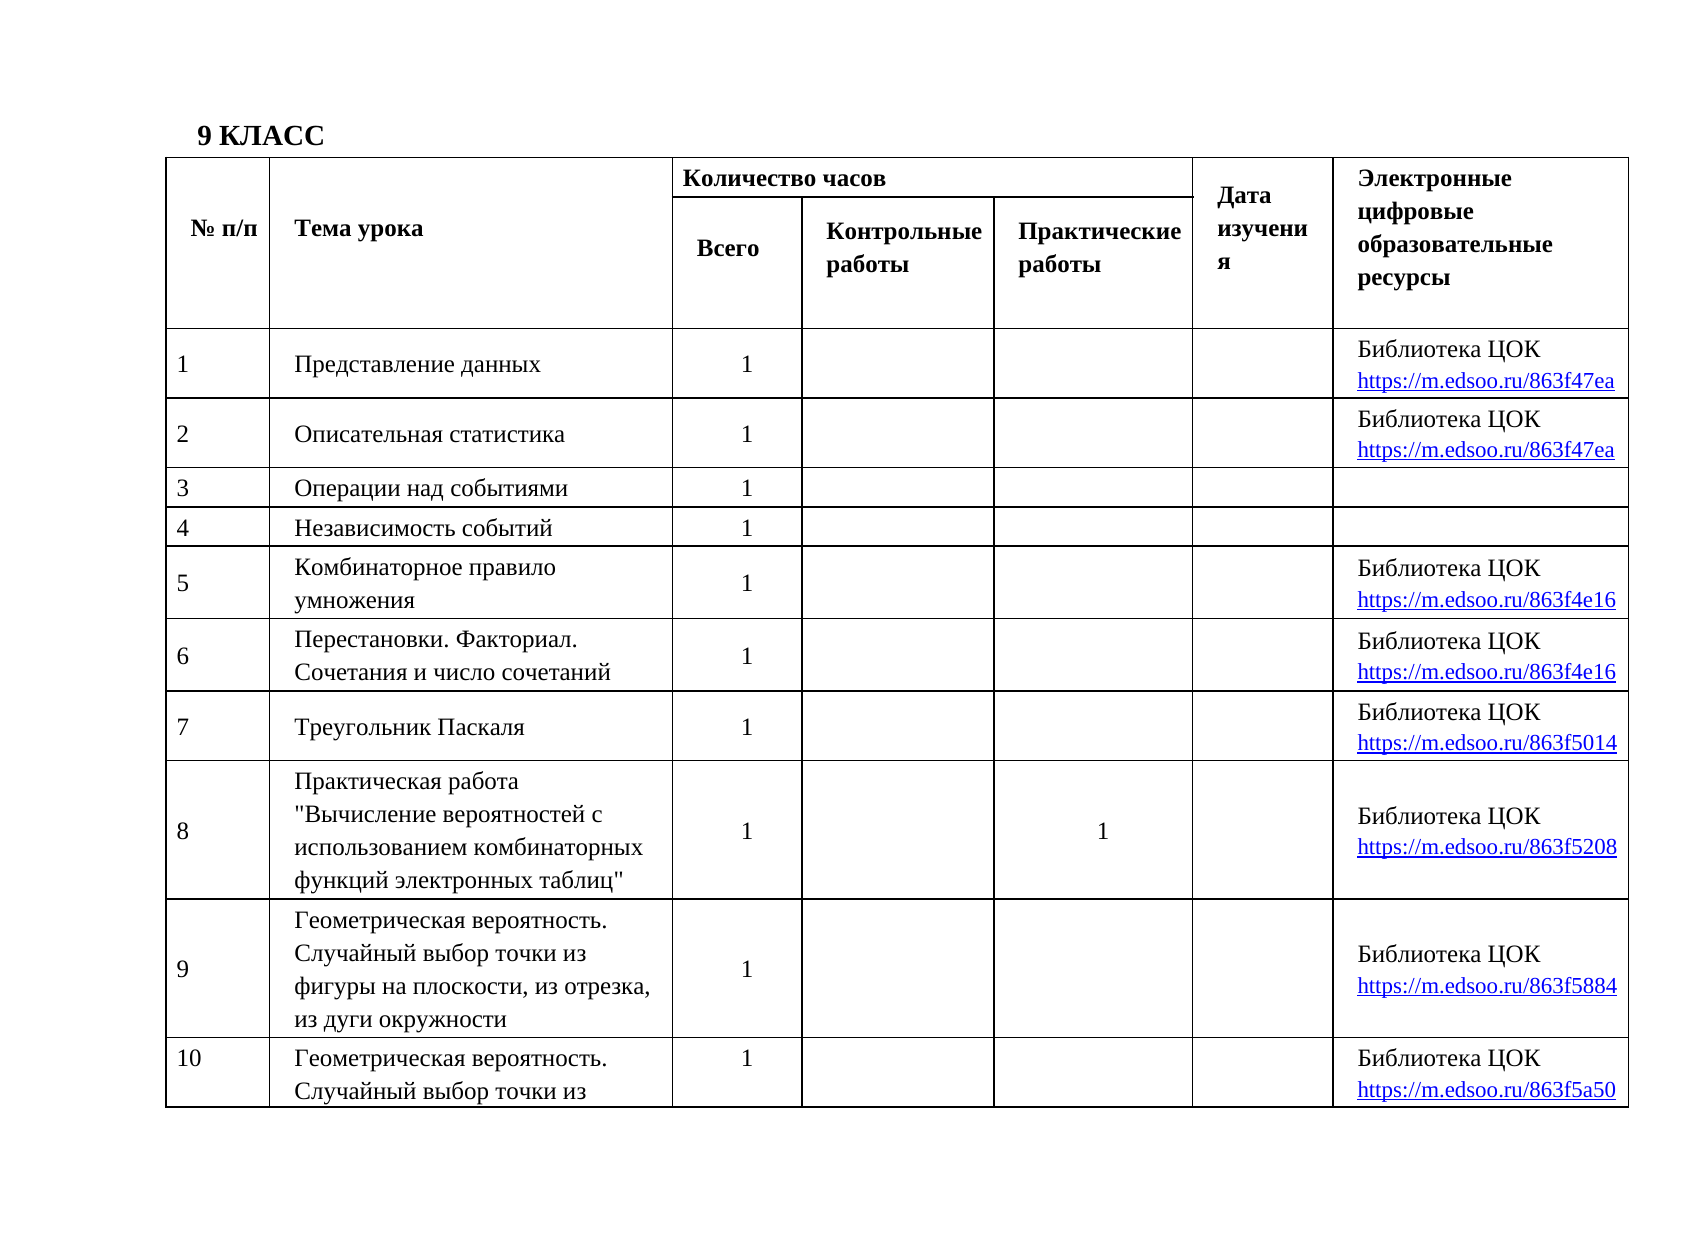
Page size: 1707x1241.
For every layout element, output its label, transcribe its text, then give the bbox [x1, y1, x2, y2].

table_cell [803, 900, 993, 1037]
table_cell Библиотека ЦОК https://m.edsoo.ru/863f47ea [1334, 329, 1628, 397]
table_cell Библиотека ЦОК https://m.edsoo.ru/863f4e16 [1334, 619, 1628, 690]
table_cell 1 [673, 508, 801, 545]
table_cell [995, 508, 1192, 545]
table_cell 4 [167, 508, 269, 545]
table_cell 1 [995, 761, 1192, 898]
table_cell Операции над событиями [270, 468, 672, 506]
table_cell [995, 692, 1192, 760]
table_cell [270, 900, 672, 1037]
table_cell [803, 1038, 993, 1106]
table_cell 3 [167, 468, 269, 506]
table_cell [995, 900, 1192, 1037]
table_cell 1 [673, 692, 801, 760]
table_cell 1 [673, 1038, 801, 1106]
table_cell 6 [167, 619, 269, 690]
table_cell 2 [167, 399, 269, 467]
table_header Количество часов [673, 158, 1192, 196]
table_cell Контрольные работы [803, 198, 993, 327]
table_cell Библиотека ЦОК https://m.edsoo.ru/863f5208 [1334, 761, 1628, 898]
table_cell [1193, 692, 1332, 760]
table_cell Описательная статистика [270, 399, 672, 467]
table_cell 1 [673, 468, 801, 506]
table_cell Библиотека ЦОК https://m.edsoo.ru/863f47ea [1334, 399, 1628, 467]
table_cell [803, 508, 993, 545]
table_cell [803, 399, 993, 467]
table_cell Всего [673, 198, 801, 327]
table_cell [803, 761, 993, 898]
table_cell [1193, 547, 1332, 618]
table_header № п/п [167, 158, 269, 327]
table_cell [1334, 508, 1628, 545]
table_cell [803, 619, 993, 690]
table_cell 1 [673, 761, 801, 898]
table_cell 1 [673, 619, 801, 690]
table_cell Треугольник Паскаля [270, 692, 672, 760]
table_cell 5 [167, 547, 269, 618]
table_cell [995, 468, 1192, 506]
table_cell Практическая работа "Вычисление вероятностей с использованием комбинаторных функций электронных таблиц" [270, 761, 672, 898]
table_cell Независимость событий [270, 508, 672, 545]
table_cell [1193, 619, 1332, 690]
table_cell 7 [167, 692, 269, 760]
table_cell 1 [673, 547, 801, 618]
table_cell [995, 399, 1192, 467]
table_cell 8 [167, 761, 269, 898]
table_cell [803, 692, 993, 760]
table_cell [1193, 508, 1332, 545]
table_header Дата изучения [1193, 158, 1332, 327]
table_cell Перестановки. Факториал. Сочетания и число сочетаний [270, 619, 672, 690]
table_cell [1193, 761, 1332, 898]
table_cell [803, 547, 993, 618]
table_cell [1193, 1038, 1332, 1106]
table_header Электронные цифровые образовательные ресурсы [1334, 158, 1628, 327]
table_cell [1334, 1038, 1628, 1106]
table_cell Практические работы [995, 198, 1192, 327]
text 9 КЛАСС [190, 118, 1618, 152]
table_cell [995, 619, 1192, 690]
table_cell Комбинаторное правило умножения [270, 547, 672, 618]
table_cell [995, 1038, 1192, 1106]
table_cell 10 [167, 1038, 269, 1106]
table_cell [1193, 329, 1332, 397]
table_cell Библиотека ЦОК https://m.edsoo.ru/863f5014 [1334, 692, 1628, 760]
table_cell [1193, 468, 1332, 506]
table_cell [1193, 900, 1332, 1037]
table_cell [995, 547, 1192, 618]
table_cell 1 [673, 900, 801, 1037]
table_cell [1193, 399, 1332, 467]
table_cell Библиотека ЦОК https://m.edsoo.ru/863f4e16 [1334, 547, 1628, 618]
table_cell 9 [167, 900, 269, 1037]
table_cell 1 [673, 329, 801, 397]
table_cell [1334, 468, 1628, 506]
table_cell Представление данных [270, 329, 672, 397]
table_header Тема урока [270, 158, 672, 327]
table_cell [803, 329, 993, 397]
table_cell 1 [673, 399, 801, 467]
table_cell Библиотека ЦОК https://m.edsoo.ru/863f5884 [1334, 900, 1628, 1037]
table_cell [995, 329, 1192, 397]
table_cell [803, 468, 993, 506]
table_cell 1 [167, 329, 269, 397]
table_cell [270, 1038, 672, 1106]
